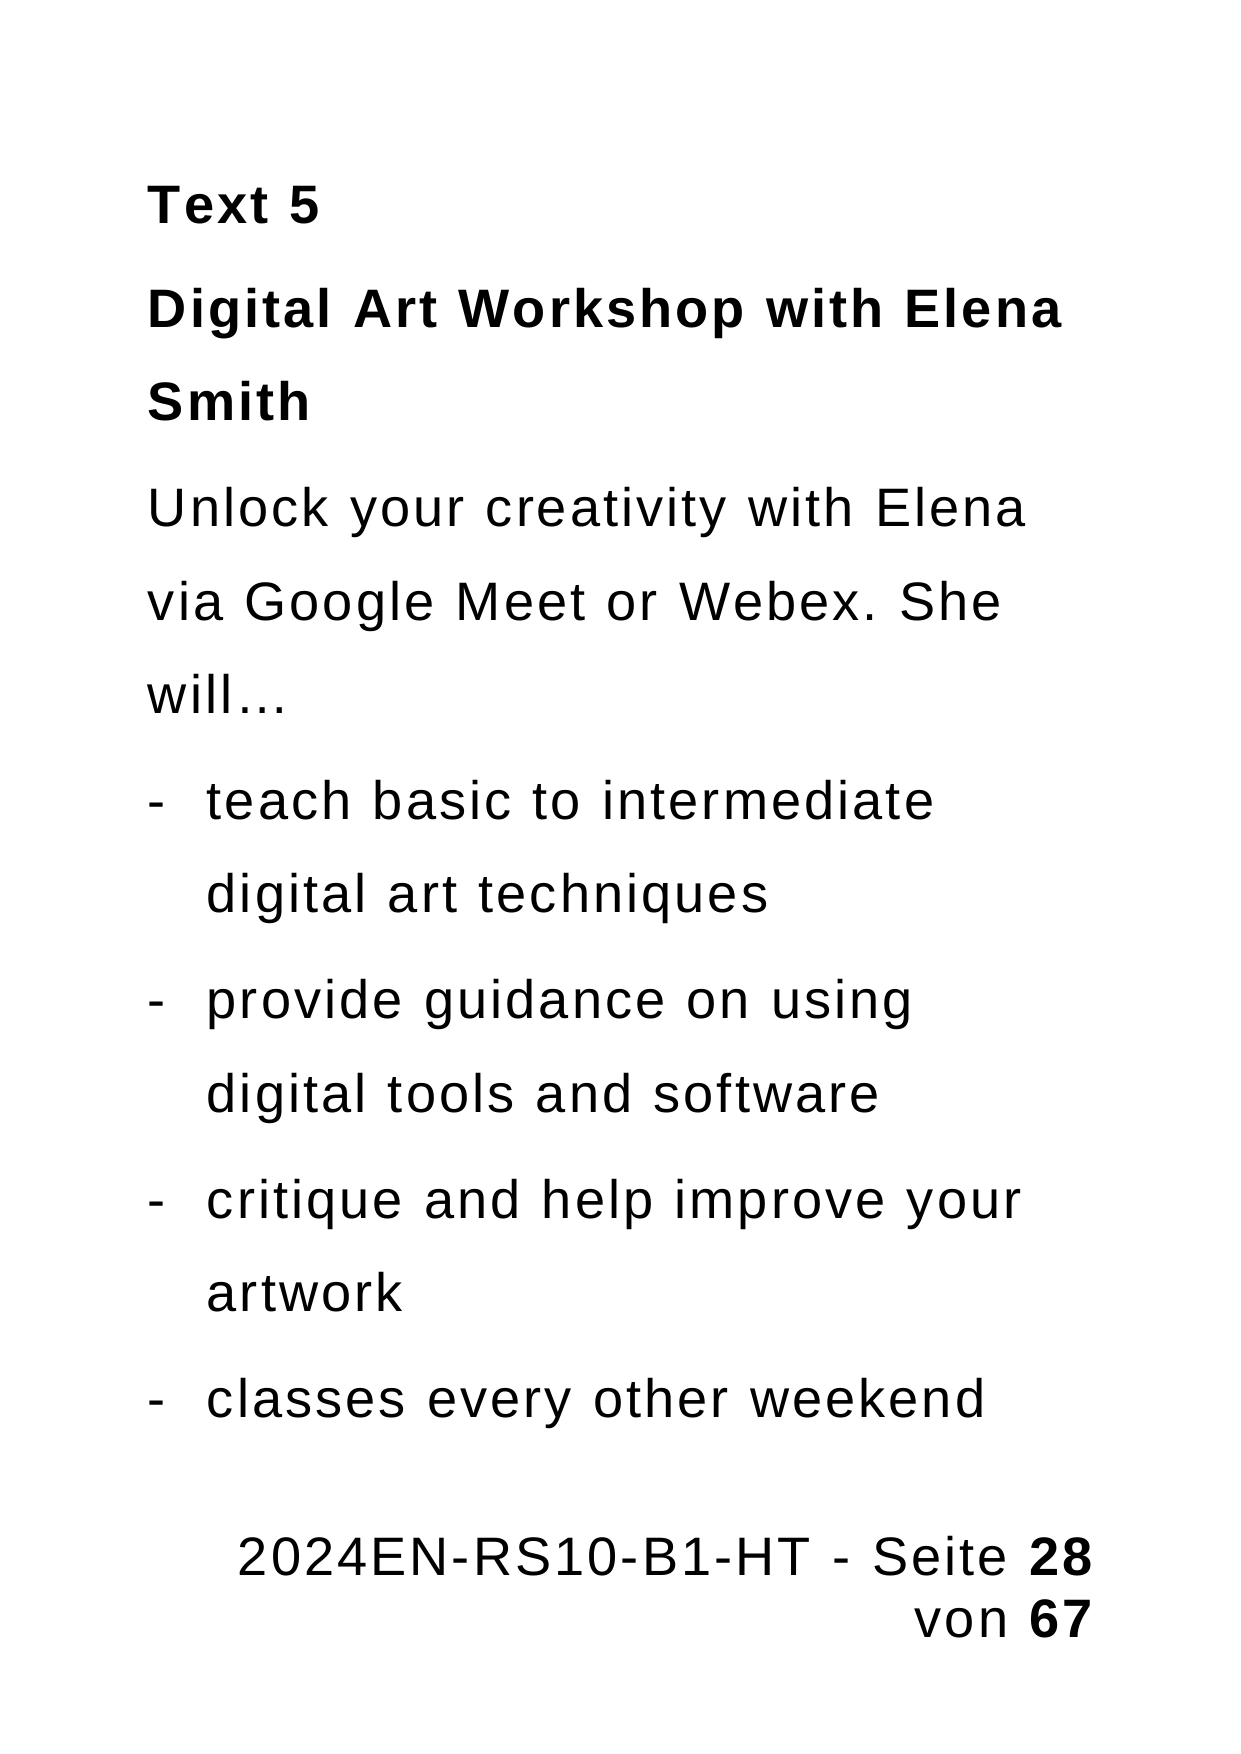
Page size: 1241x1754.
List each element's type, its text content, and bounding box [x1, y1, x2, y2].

list - critique and help improve your artwork [148, 1167, 1093, 1323]
subtitle Text 5 [148, 173, 1093, 235]
list - provide guidance on using digital tools and software [148, 968, 1093, 1124]
text Unlock your creativity with Elena via Google Meet or Webex. She will… [148, 476, 1093, 725]
text Digital Art Workshop with Elena Smith [148, 276, 1093, 432]
list - classes every other weekend [148, 1367, 1093, 1429]
list - teach basic to intermediate digital art techniques [148, 769, 1093, 924]
